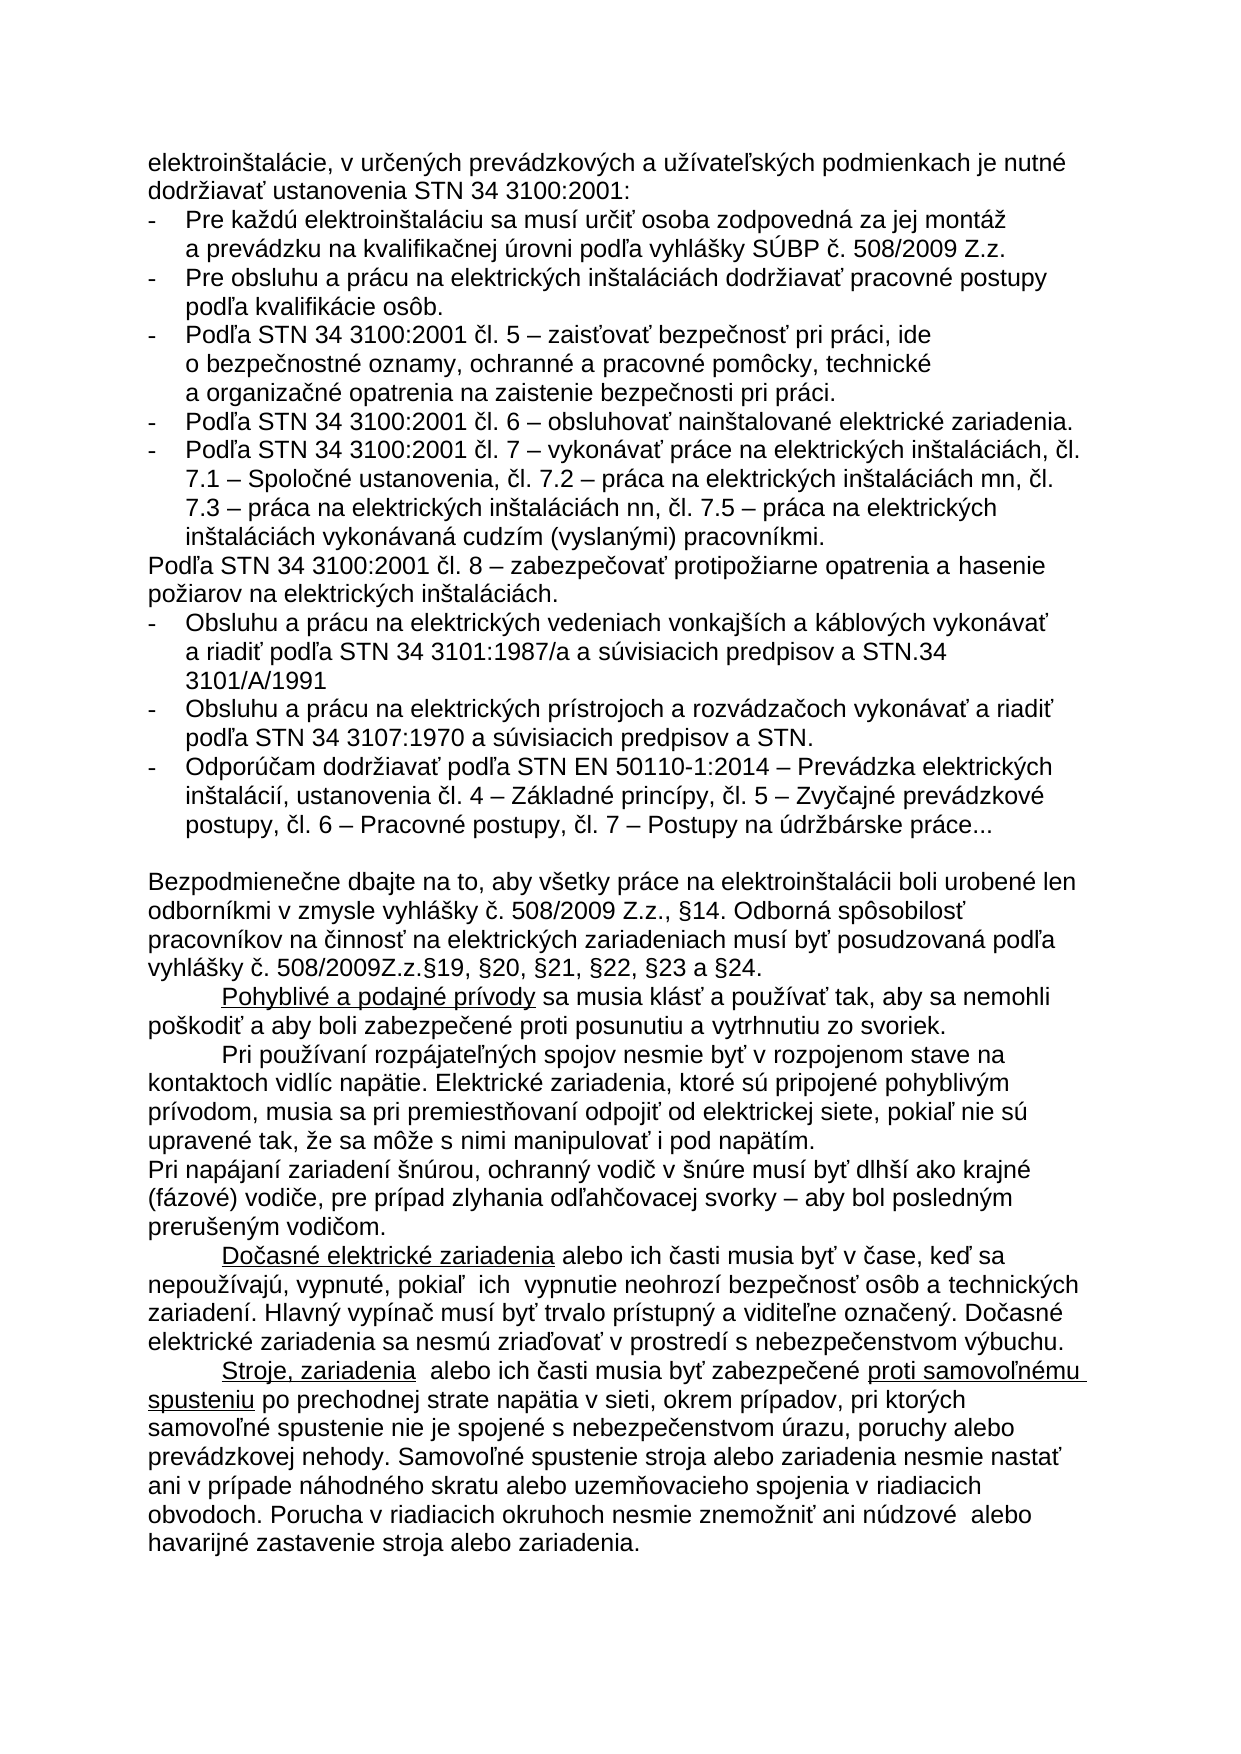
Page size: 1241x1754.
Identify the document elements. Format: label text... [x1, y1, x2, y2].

text Stroje, zariadenia alebo ich časti musia byť zabezpečené proti samovoľnému spusteniu po prechodnej strate napätia v sieti, okrem prípadov, pri ktorých samovoľné spustenie nie je spojené s nebezpečenstvom úrazu, poruchy alebo prevádzkovej nehody. Samovoľné spustenie stroja alebo zariadenia nesmie nastať ani v prípade náhodného skratu alebo uzemňovacieho spojenia v riadiacich obvodoch. Porucha v riadiacich okruhoch nesmie znemožniť ani núdzové alebo havarijné zastavenie stroja alebo zariadenia. [148, 1356, 1093, 1557]
list Obsluhu a prácu na elektrických vedeniach vonkajších a káblových vykonávať a riadiť podľa STN 34 3101:1987/a a súvisiacich predpisov a STN.34 3101/A/1991 [148, 608, 1093, 694]
text Pri napájaní zariadení šnúrou, ochranný vodič v šnúre musí byť dlhší ako krajné (fázové) vodiče, pre prípad zlyhania odľahčovacej svorky – aby bol posledným prerušeným vodičom. [148, 1155, 1093, 1241]
list Odporúčam dodržiavať podľa STN EN 50110-1:2014 – Prevádzka elektrických inštalácií, ustanovenia čl. 4 – Základné princípy, čl. 5 – Zvyčajné prevádzkové postupy, čl. 6 – Pracovné postupy, čl. 7 – Postupy na údržbárske práce... [148, 752, 1093, 838]
list Podľa STN 34 3100:2001 čl. 5 – zaisťovať bezpečnosť pri práci, ide o bezpečnostné oznamy, ochranné a pracovné pomôcky, technické a organizačné opatrenia na zaistenie bezpečnosti pri práci. [148, 320, 1093, 407]
text Dočasné elektrické zariadenia alebo ich časti musia byť v čase, keď sa nepoužívajú, vypnuté, pokiaľ ich vypnutie neohrozí bezpečnosť osôb a technických zariadení. Hlavný vypínač musí byť trvalo prístupný a viditeľne označený. Dočasné elektrické zariadenia sa nesmú zriaďovať v prostredí s nebezpečenstvom výbuchu. [148, 1241, 1093, 1356]
text Pohyblivé a podajné prívody sa musia klásť a používať tak, aby sa nemohli poškodiť a aby boli zabezpečené proti posunutiu a vytrhnutiu zo svoriek. [148, 982, 1093, 1040]
text Pri používaní rozpájateľných spojov nesmie byť v rozpojenom stave na kontaktoch vidlíc napätie. Elektrické zariadenia, ktoré sú pripojené pohyblivým prívodom, musia sa pri premiestňovaní odpojiť od elektrickej siete, pokiaľ nie sú upravené tak, že sa môže s nimi manipulovať i pod napätím. [148, 1040, 1093, 1155]
text Bezpodmienečne dbajte na to, aby všetky práce na elektroinštalácii boli urobené len odborníkmi v zmysle vyhlášky č. 508/2009 Z.z., §14. Odborná spôsobilosť pracovníkov na činnosť na elektrických zariadeniach musí byť posudzovaná podľa vyhlášky č. 508/2009Z.z.§19, §20, §21, §22, §23 a §24. [148, 867, 1093, 982]
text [148, 148, 1093, 205]
list Obsluhu a prácu na elektrických prístrojoch a rozvádzačoch vykonávať a riadiť podľa STN 34 3107:1970 a súvisiacich predpisov a STN. [148, 694, 1093, 752]
list Podľa STN 34 3100:2001 čl. 7 – vykonávať práce na elektrických inštaláciách, čl. 7.1 – Spoločné ustanovenia, čl. 7.2 – práca na elektrických inštaláciách mn, čl. 7.3 – práca na elektrických inštaláciách nn, čl. 7.5 – práca na elektrických inštaláciách vykonávaná cudzím (vyslanými) pracovníkmi. [148, 436, 1093, 551]
text Podľa STN 34 3100:2001 čl. 8 – zabezpečovať protipožiarne opatrenia a hasenie požiarov na elektrických inštaláciách. [148, 551, 1093, 608]
list Podľa STN 34 3100:2001 čl. 6 – obsluhovať nainštalované elektrické zariadenia. [148, 407, 1093, 436]
list Pre obsluhu a prácu na elektrických inštaláciách dodržiavať pracovné postupy podľa kvalifikácie osôb. [148, 263, 1093, 320]
list Pre každú elektroinštaláciu sa musí určiť osoba zodpovedná za jej montáž a prevádzku na kvalifikačnej úrovni podľa vyhlášky SÚBP č. 508/2009 Z.z. [148, 205, 1093, 263]
